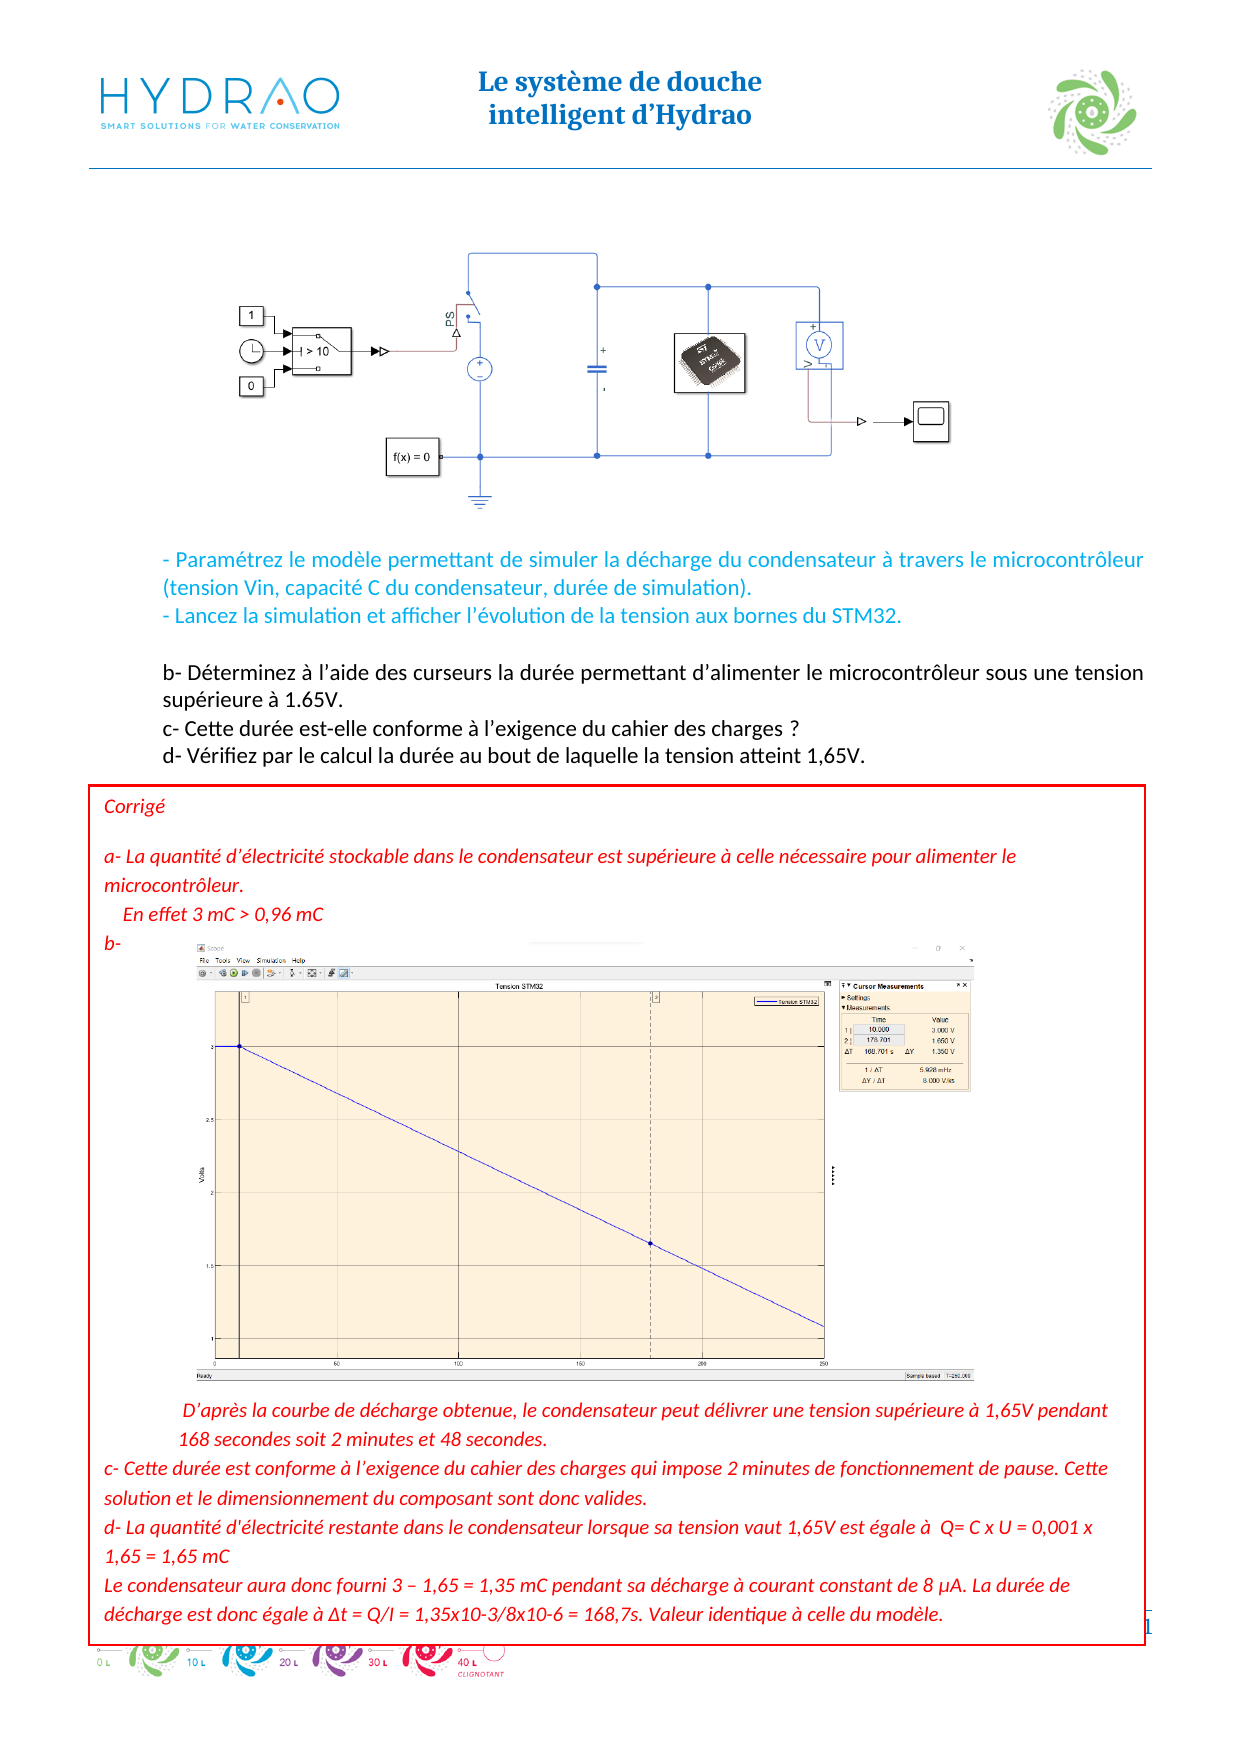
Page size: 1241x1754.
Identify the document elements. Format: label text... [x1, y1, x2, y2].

text d- Vérifiez par le calcul la durée au bout de laquelle la tension atteint 1,65V. [89, 742, 1152, 770]
picture [243, 1646, 249, 1653]
text - Paramétrez le modèle permettant de simuler la décharge du condensateur à travers le microcontrôleur (tension Vin, capacité C du condensateur, durée de simulation). [89, 546, 1152, 602]
picture [88, 64, 352, 142]
picture [88, 1646, 520, 1686]
picture [234, 236, 975, 524]
text c- Cette durée est-elle conforme à l’exigence du cahier des charges ? [89, 714, 1152, 742]
text b- Déterminez à l’aide des curseurs la durée permettant d’alimenter le microcontrôleur sous une tension supérieure à 1.65V. [89, 658, 1152, 714]
text - Lancez la simulation et afficher l’évolution de la tension aux bornes du STM32. [89, 602, 1152, 629]
picture [196, 942, 975, 1381]
picture [1045, 64, 1142, 162]
